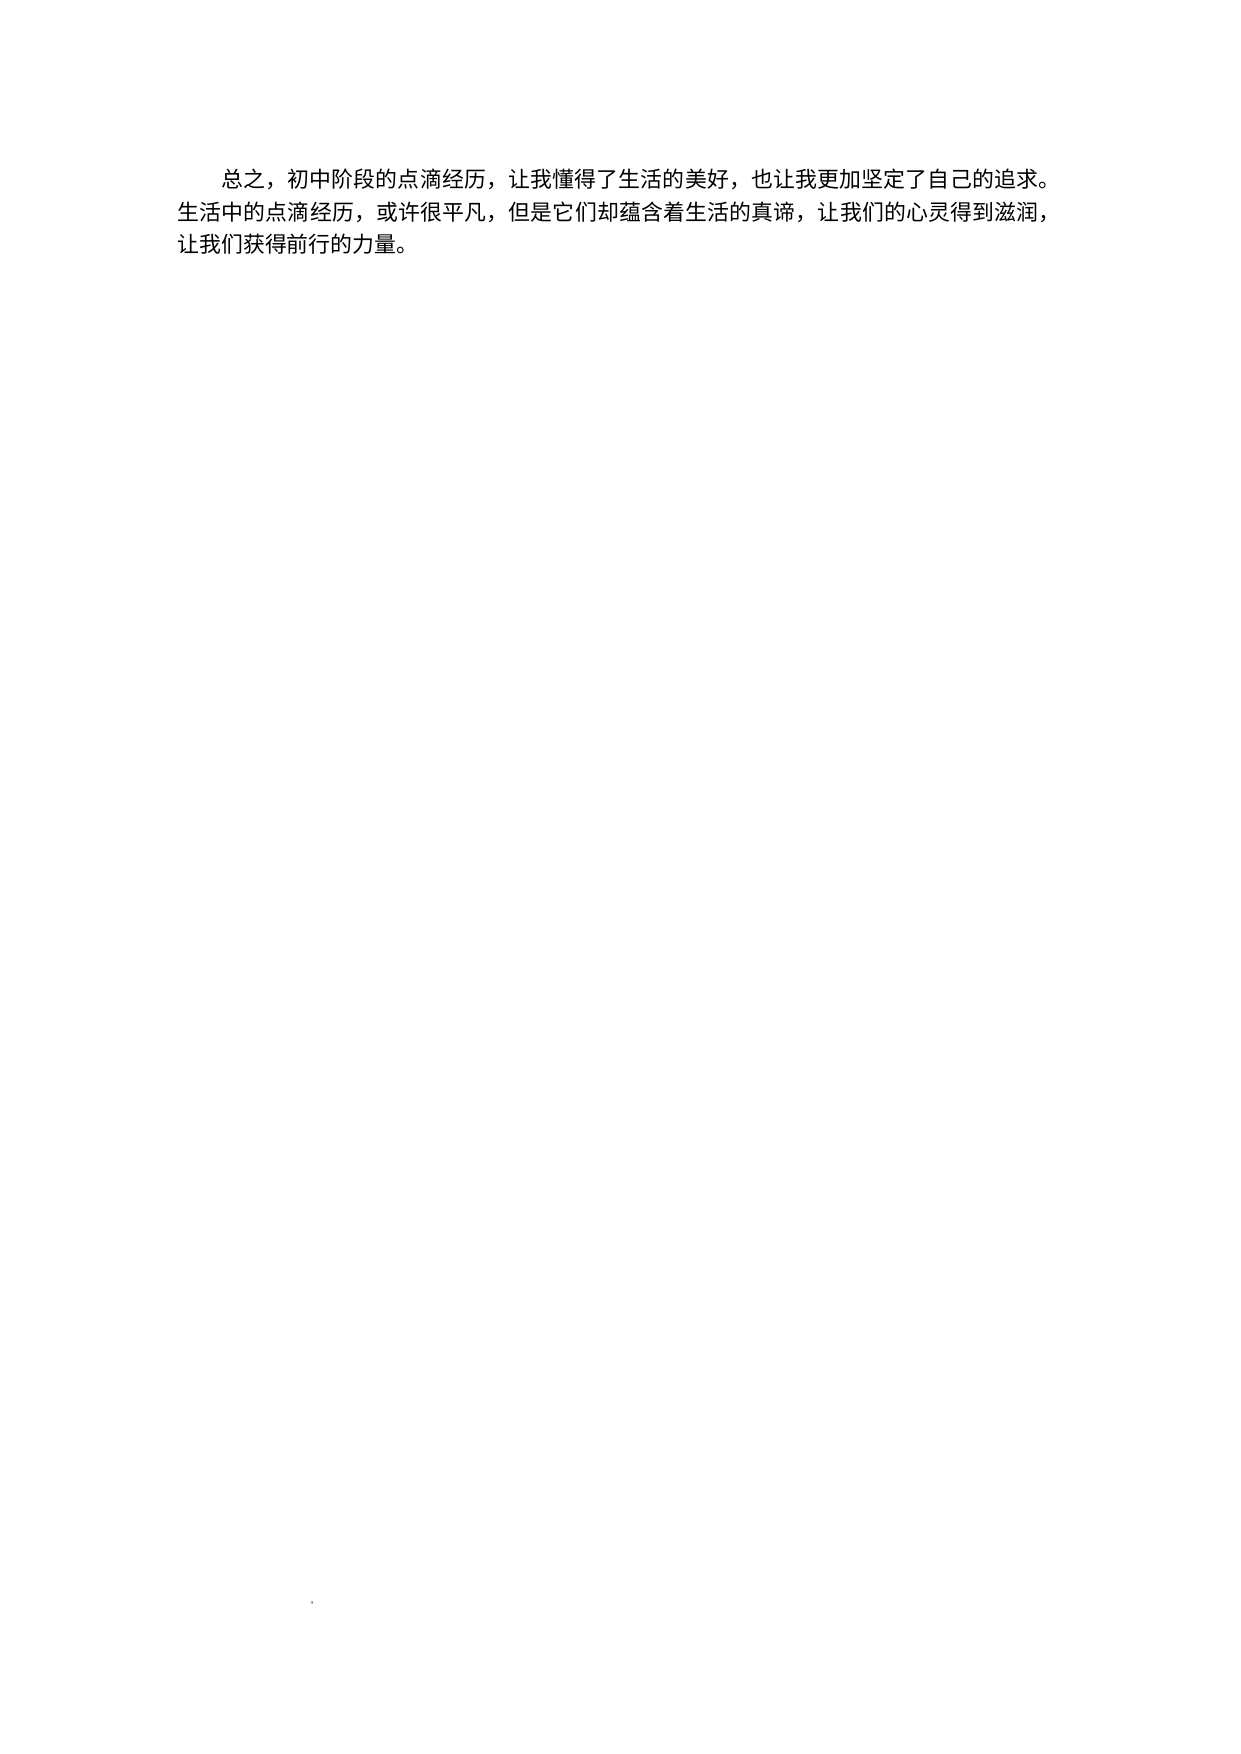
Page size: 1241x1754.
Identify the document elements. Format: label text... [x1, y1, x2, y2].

text 总之，初中阶段的点滴经历，让我懂得了生活的美好，也让我更加坚定了自己的追求。生活中的点滴经历，或许很平凡，但是它们却蕴含着生活的真谛，让我们的心灵得到滋润，让我们获得前行的力量。 [177, 162, 1063, 259]
